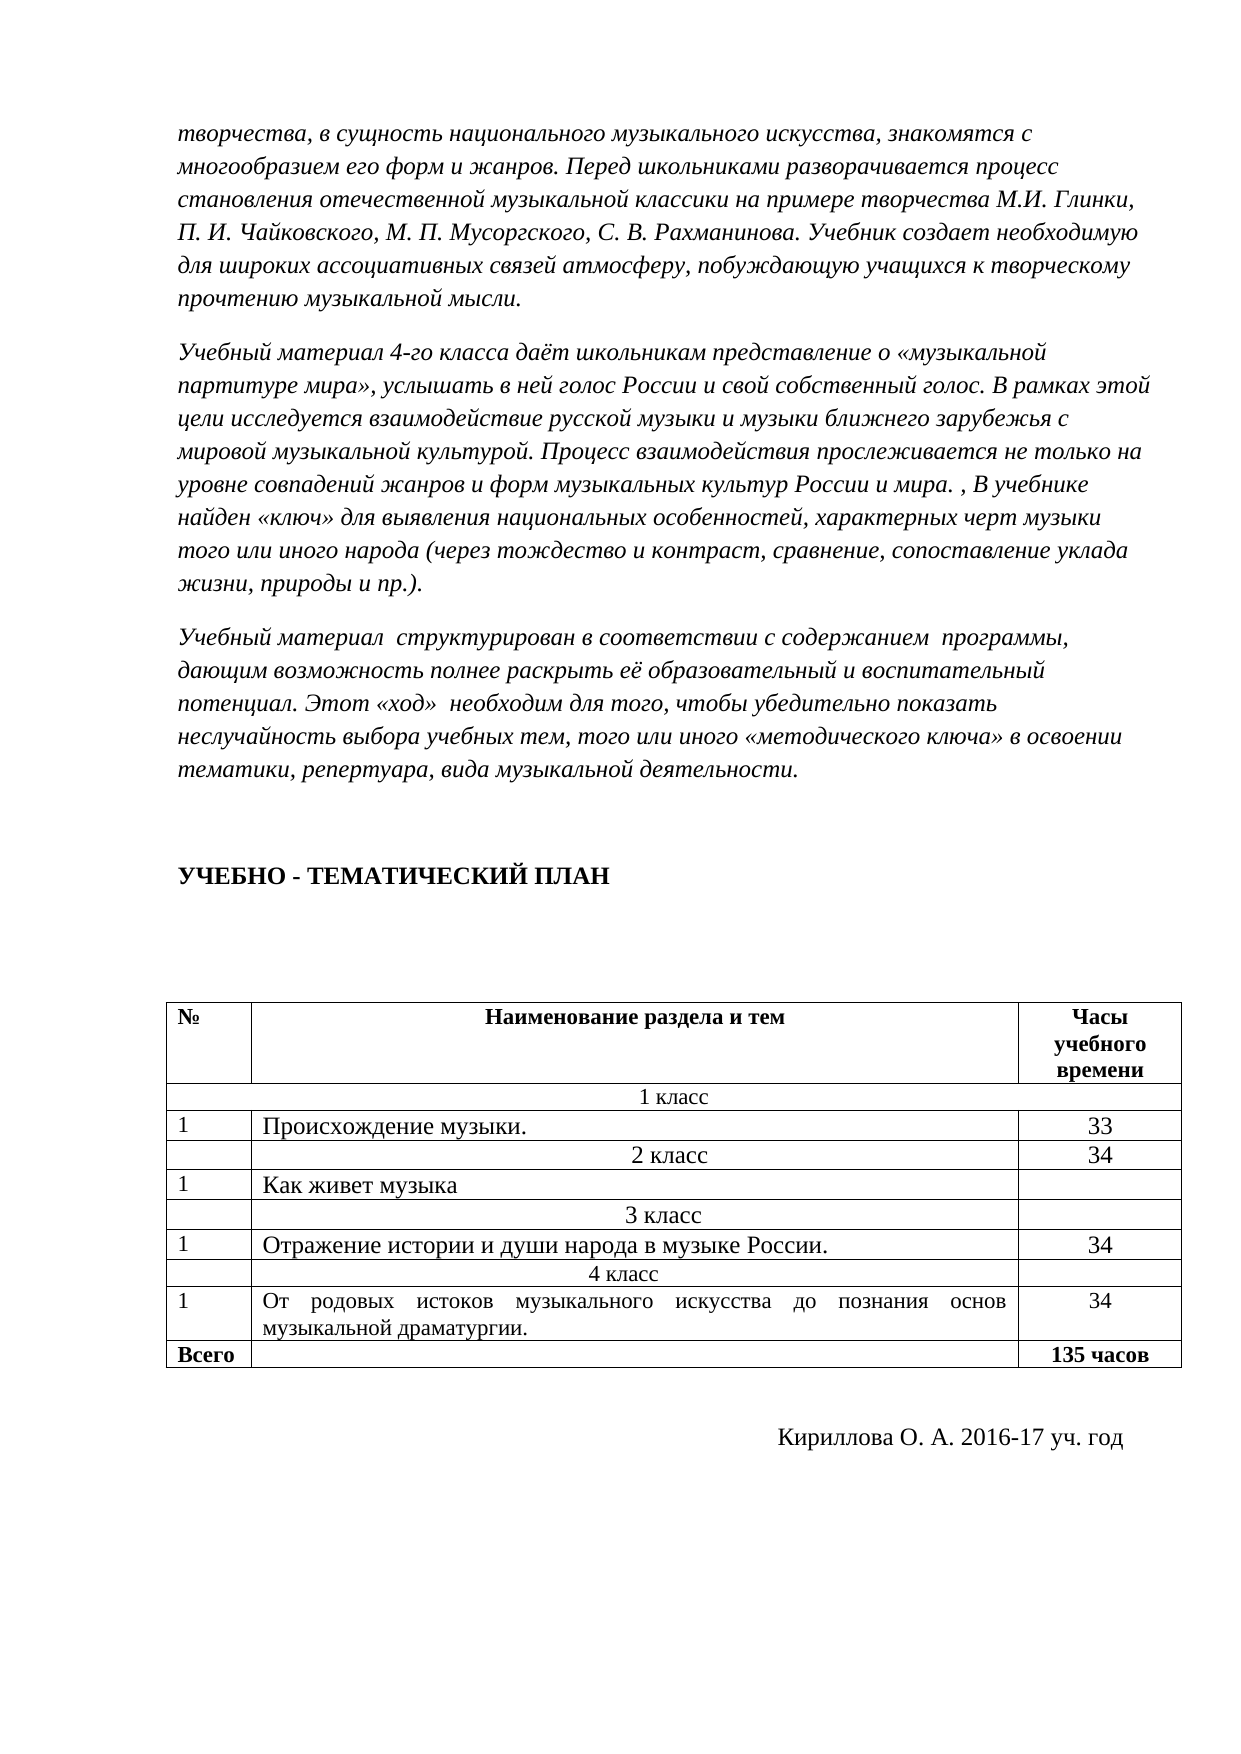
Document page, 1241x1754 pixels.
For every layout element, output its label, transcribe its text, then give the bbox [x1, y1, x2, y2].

table_cell Как живет музыка [252, 1170, 1018, 1199]
text Учебный материал 4-го класса даёт школьникам представление о «музыкальной партитуре мира», услышать в ней голос России и свой собственный голос. В рамках этой цели исследуется взаимодействие русской музыки и музыки ближнего зарубежья с мировой музыкальной культурой. Процесс взаимодействия прослеживается не только на уровне совпадений жанров и форм музыкальных культур России и мира. , В учебнике найден «ключ» для выявления национальных особенностей, характерных черт музыки того или иного народа (через тождество и контраст, сравнение, сопоставление уклада жизни, природы и пр.). [177, 337, 1152, 597]
table_cell 135 часов [1019, 1341, 1181, 1367]
text Кириллова О. А. 2016-17 уч. год [177, 1422, 1152, 1451]
table_header Наименование раздела и тем [252, 1003, 1018, 1082]
table_cell [1019, 1260, 1181, 1286]
table_cell [1019, 1200, 1181, 1229]
table_cell 34 [1019, 1287, 1181, 1340]
table_cell 2 класс [252, 1141, 1018, 1169]
table_cell 1 [167, 1111, 251, 1139]
table_cell 34 [1019, 1141, 1181, 1169]
table_cell 1 класс [167, 1084, 1181, 1110]
table_cell [167, 1141, 251, 1169]
text Учебный материал структурирован в соответствии с содержанием программы, дающим возможность полнее раскрыть её образовательный и воспитательный потенциал. Этот «ход» необходим для того, чтобы убедительно показать неслучайность выбора учебных тем, того или иного «методического ключа» в освоении тематики, репертуара, вида музыкальной деятельности. [177, 622, 1152, 783]
text УЧЕБНО - ТЕМАТИЧЕСКИЙ ПЛАН [177, 861, 1152, 890]
table_cell 4 класс [252, 1260, 1018, 1286]
table_cell [167, 1200, 251, 1229]
table_header Часы учебного времени [1019, 1003, 1181, 1082]
table_cell 34 [1019, 1230, 1181, 1259]
table_cell От родовых истоков музыкального искусства до познания основ музыкальной драматургии. [252, 1287, 1018, 1340]
table_cell Всего [167, 1341, 251, 1367]
table_header № [167, 1003, 251, 1082]
table_cell Происхождение музыки. [252, 1111, 1018, 1139]
table_cell [252, 1341, 1018, 1367]
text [177, 118, 1152, 312]
table_cell Отражение истории и души народа в музыке России. [252, 1230, 1018, 1259]
table_cell [167, 1260, 251, 1286]
table_cell 1 [167, 1170, 251, 1199]
table_cell 33 [1019, 1111, 1181, 1139]
table_cell 1 [167, 1287, 251, 1340]
table_cell [1019, 1170, 1181, 1199]
table_cell 3 класс [252, 1200, 1018, 1229]
table_cell 1 [167, 1230, 251, 1259]
